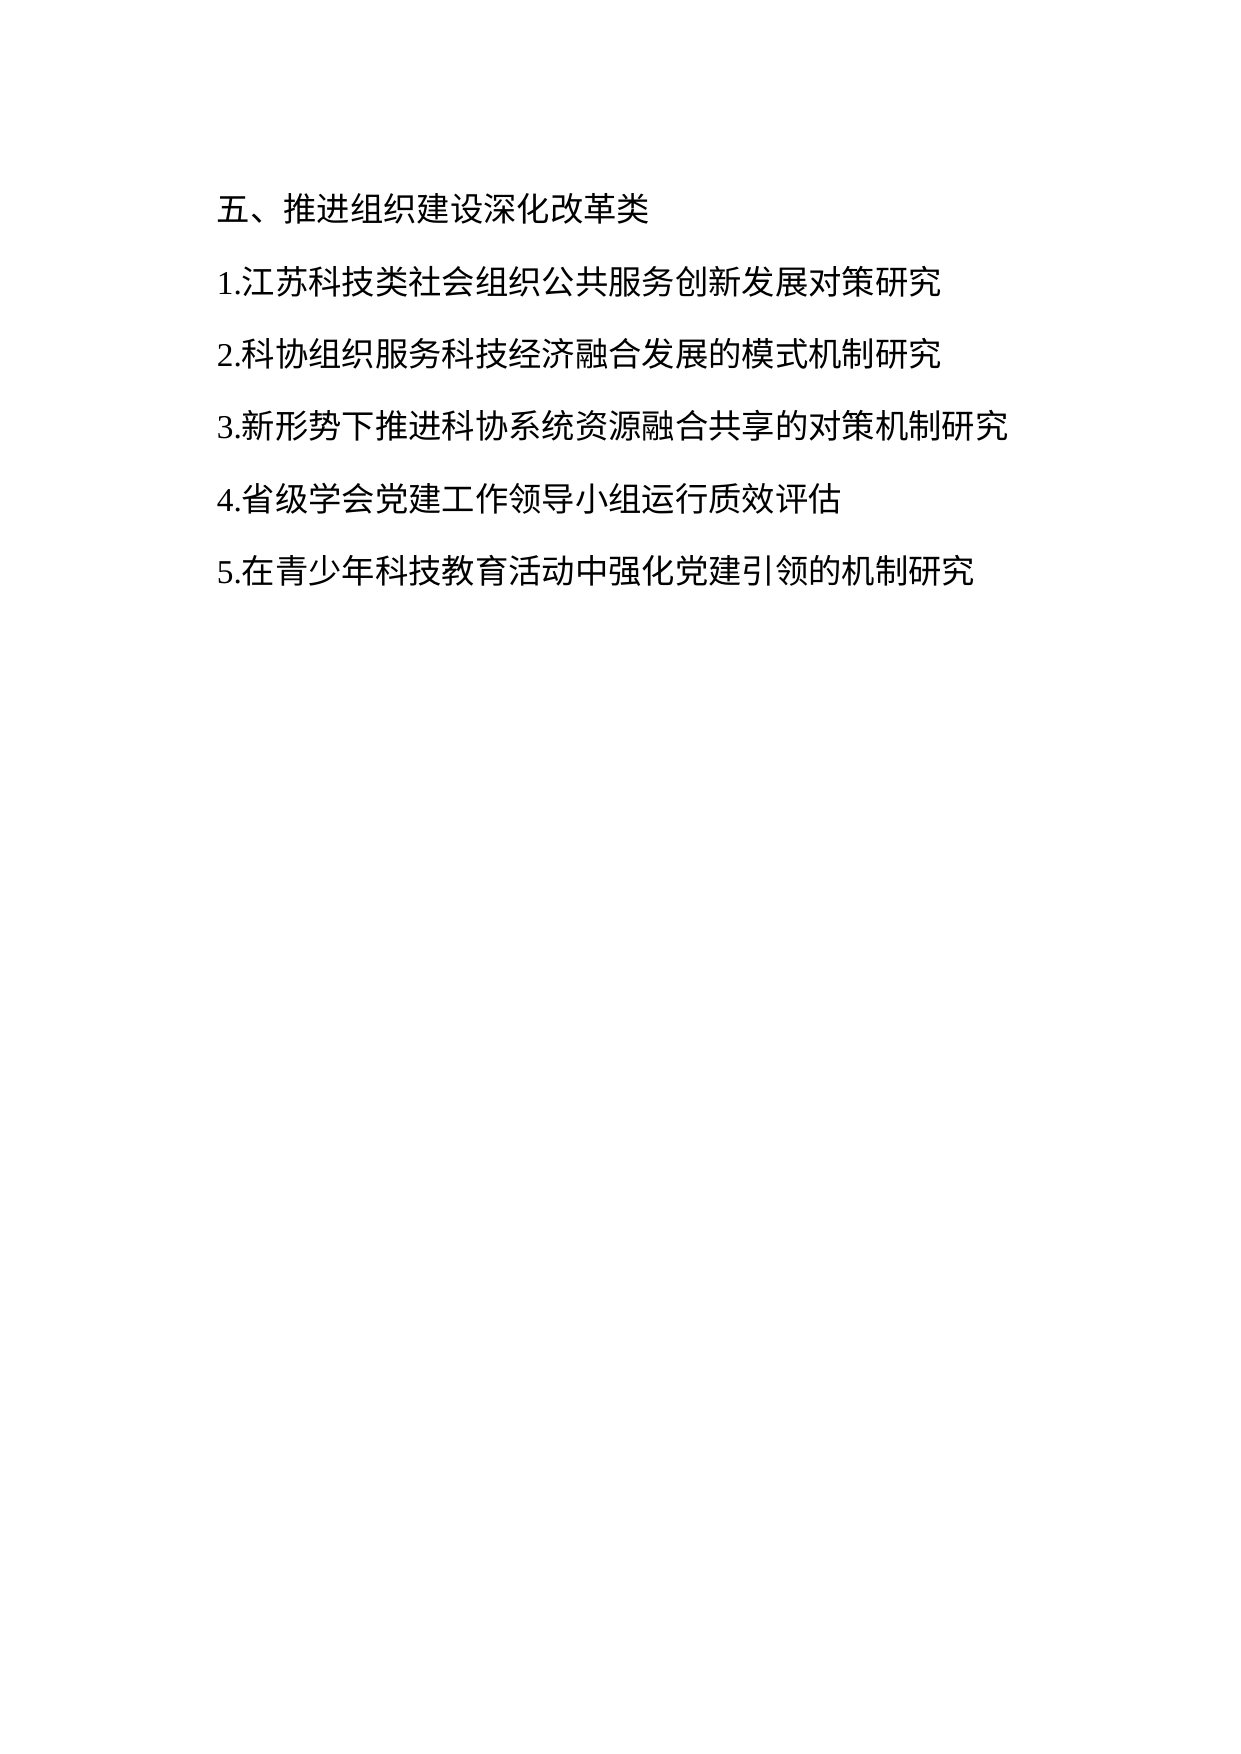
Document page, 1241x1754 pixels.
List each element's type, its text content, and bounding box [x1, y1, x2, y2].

text 4.省级学会党建工作领导小组运行质效评估 [150, 472, 1090, 521]
text 1.江苏科技类社会组织公共服务创新发展对策研究 [150, 255, 1090, 304]
text 3.新形势下推进科协系统资源融合共享的对策机制研究 [150, 400, 1090, 448]
text 五、推进组织建设深化改革类 [150, 183, 1090, 231]
text 2.科协组织服务科技经济融合发展的模式机制研究 [150, 328, 1090, 376]
text 5.在青少年科技教育活动中强化党建引领的机制研究 [150, 544, 1090, 593]
